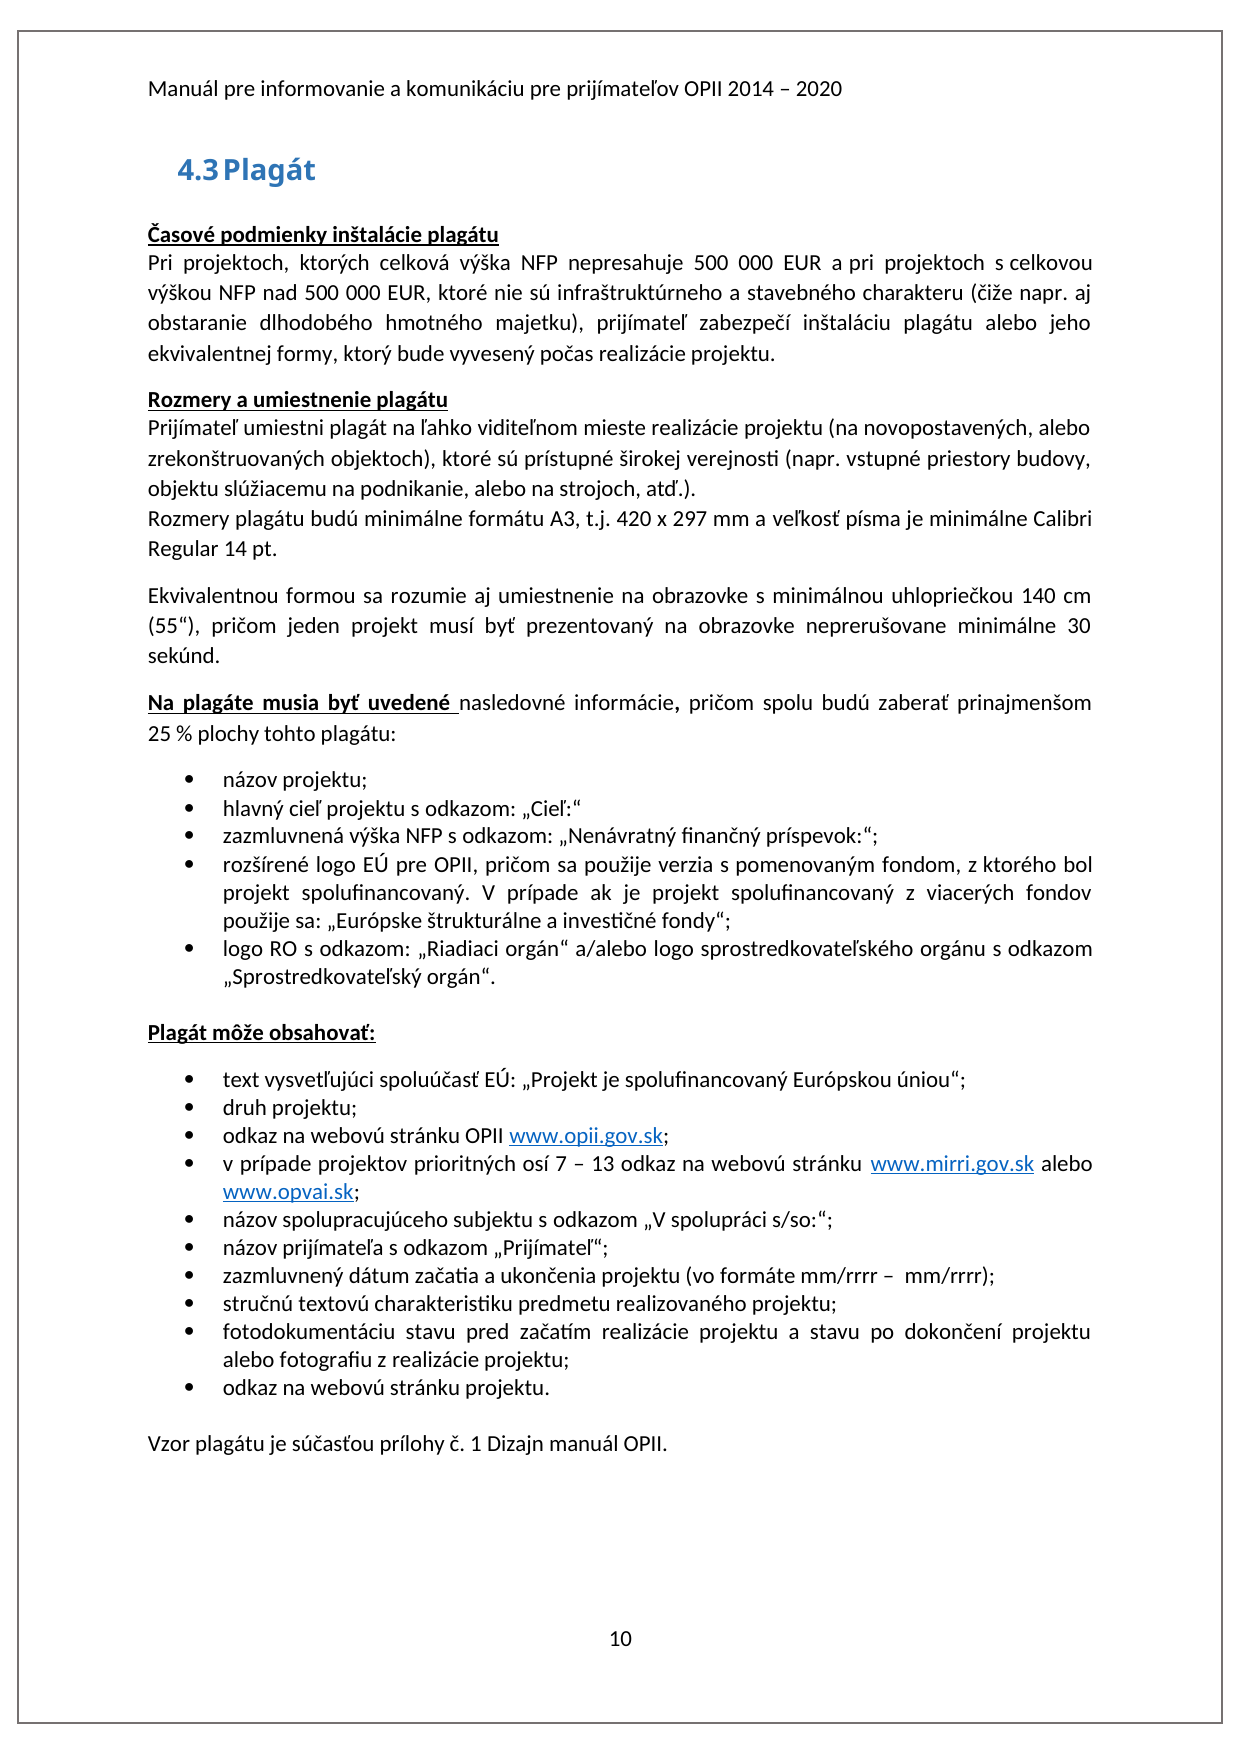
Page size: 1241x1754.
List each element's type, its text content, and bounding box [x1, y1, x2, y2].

list v prípade projektov prioritných osí 7 – 13 odkaz na webovú stránku www.mirri.gov.sk alebo www.opvai.sk; [185, 1149, 1093, 1205]
text Pri projektoch, ktorých celková výška NFP nepresahuje 500 000 EUR a pri projektoch s celkovou výškou NFP nad 500 000 EUR, ktoré nie sú infraštruktúrneho a stavebného charakteru (čiže napr. aj obstaranie dlhodobého hmotného majetku), prijímateľ zabezpečí inštaláciu plagátu alebo jeho ekvivalentnej formy, ktorý bude vyvesený počas realizácie projektu. [148, 248, 1093, 367]
list zazmluvnený dátum začatia a ukončenia projektu (vo formáte mm/rrrr – mm/rrrr); [185, 1261, 1093, 1289]
list druh projektu; [185, 1093, 1093, 1121]
list odkaz na webovú stránku OPII www.opii.gov.sk; [185, 1121, 1093, 1149]
text Prijímateľ umiestni plagát na ľahko viditeľnom mieste realizácie projektu (na novopostavených, alebo zrekonštruovaných objektoch), ktoré sú prístupné širokej verejnosti (napr. vstupné priestory budovy, objektu slúžiacemu na podnikanie, alebo na strojoch, atď.). [148, 413, 1093, 502]
list text vysvetľujúci spoluúčasť EÚ: „Projekt je spolufinancovaný Európskou úniou“; [185, 1065, 1093, 1093]
list odkaz na webovú stránku projektu. [185, 1373, 1093, 1401]
list rozšírené logo EÚ pre OPII, pričom sa použije verzia s pomenovaným fondom, z ktorého bol projekt spolufinancovaný. V prípade ak je projekt spolufinancovaný z viacerých fondov použije sa: „Európske štrukturálne a investičné fondy“; [185, 850, 1093, 934]
text Časové podmienky inštalácie plagátu [148, 220, 1093, 248]
list názov projektu; [185, 766, 1093, 794]
list logo RO s odkazom: „Riadiaci orgán“ a/alebo logo sprostredkovateľského orgánu s odkazom „Sprostredkovateľský orgán“. [185, 934, 1093, 990]
text Plagát môže obsahovať: [148, 1018, 1093, 1046]
text Vzor plagátu je súčasťou prílohy č. 1 Dizajn manuál OPII. [148, 1429, 1093, 1457]
text Rozmery a umiestnenie plagátu [148, 386, 1093, 413]
list stručnú textovú charakteristiku predmetu realizovaného projektu; [185, 1289, 1093, 1317]
list fotodokumentáciu stavu pred začatím realizácie projektu a stavu po dokončení projektu alebo fotografiu z realizácie projektu; [185, 1317, 1093, 1373]
text Rozmery plagátu budú minimálne formátu A3, t.j. 420 x 297 mm a veľkosť písma je minimálne Calibri Regular 14 pt. [148, 504, 1093, 562]
text Na plagáte musia byť uvedené nasledovné informácie, pričom spolu budú zaberať prinajmenšom 25 % plochy tohto plagátu: [148, 688, 1093, 747]
list názov spolupracujúceho subjektu s odkazom „V spolupráci s/so:“; [185, 1205, 1093, 1233]
text Ekvivalentnou formou sa rozumie aj umiestnenie na obrazovke s minimálnou uhlopriečkou 140 cm (55“), pričom jeden projekt musí byť prezentovaný na obrazovke neprerušovane minimálne 30 sekúnd. [148, 581, 1093, 670]
list zazmluvnená výška NFP s odkazom: „Nenávratný finančný príspevok:“; [185, 822, 1093, 850]
text Plagát [177, 149, 1093, 189]
list hlavný cieľ projektu s odkazom: „Cieľ:“ [185, 794, 1093, 822]
list názov prijímateľa s odkazom „Prijímateľ“; [185, 1233, 1093, 1261]
